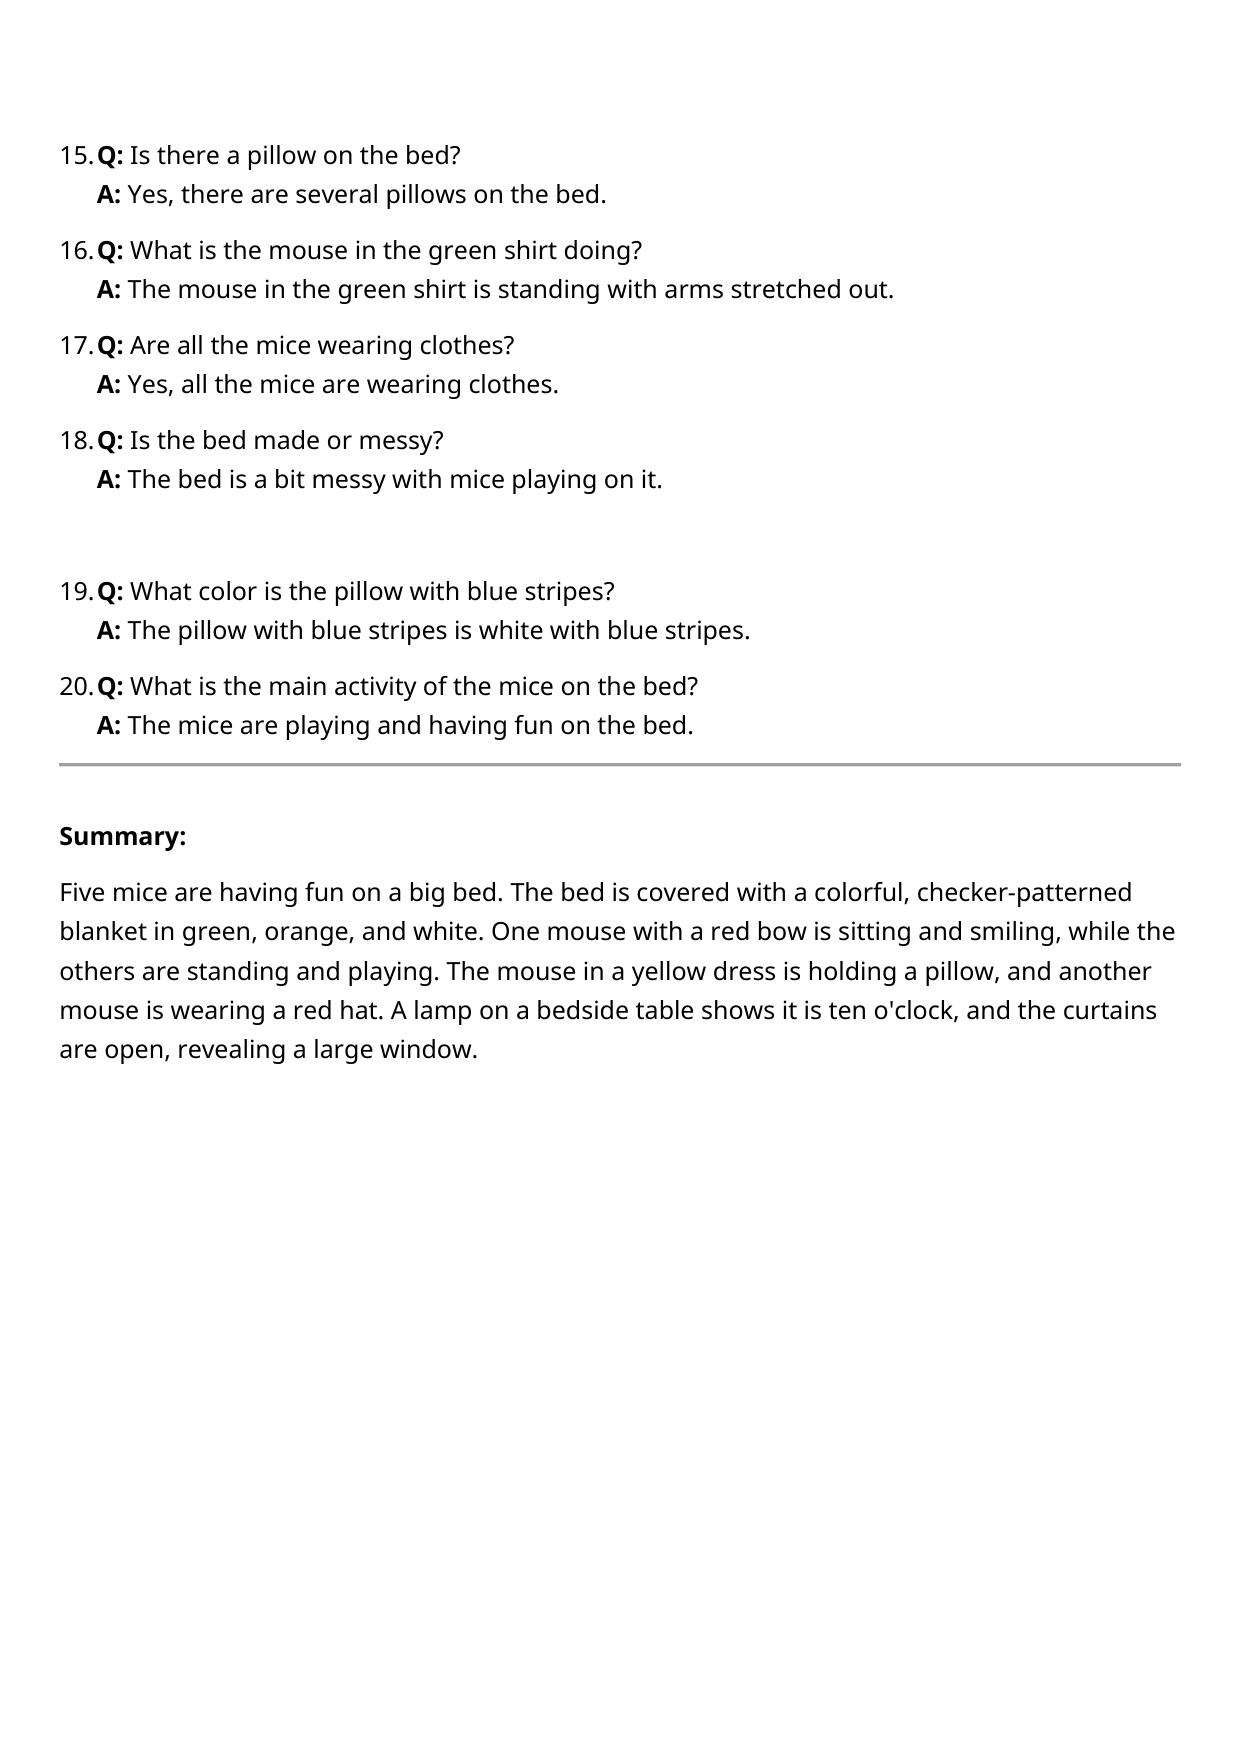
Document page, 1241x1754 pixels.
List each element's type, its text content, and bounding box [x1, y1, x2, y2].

list Q: Are all the mice wearing clothes? A: Yes, all the mice are wearing clothes. [59, 327, 1181, 401]
list Q: What color is the pillow with blue stripes? A: The pillow with blue stripes is white with blue stripes. [59, 573, 1181, 646]
list Q: What is the mouse in the green shirt doing? A: The mouse in the green shirt is standing with arms stretched out. [59, 232, 1181, 306]
text Five mice are having fun on a big bed. The bed is covered with a colorful, checker-patterned blanket in green, orange, and white. One mouse with a red bow is sitting and smiling, while the others are standing and playing. The mouse in a yellow dress is holding a pillow, and another mouse is wearing a red hat. A lamp on a bedside table shows it is ten o'clock, and the curtains are open, revealing a large window. [59, 875, 1181, 1066]
text Summary: [59, 819, 1181, 853]
list Q: What is the main activity of the mice on the bed? A: The mice are playing and having fun on the bed. [59, 668, 1181, 741]
list Q: Is there a pillow on the bed? A: Yes, there are several pillows on the bed. [59, 137, 1181, 211]
list Q: Is the bed made or messy? A: The bed is a bit messy with mice playing on it. [59, 422, 1181, 496]
